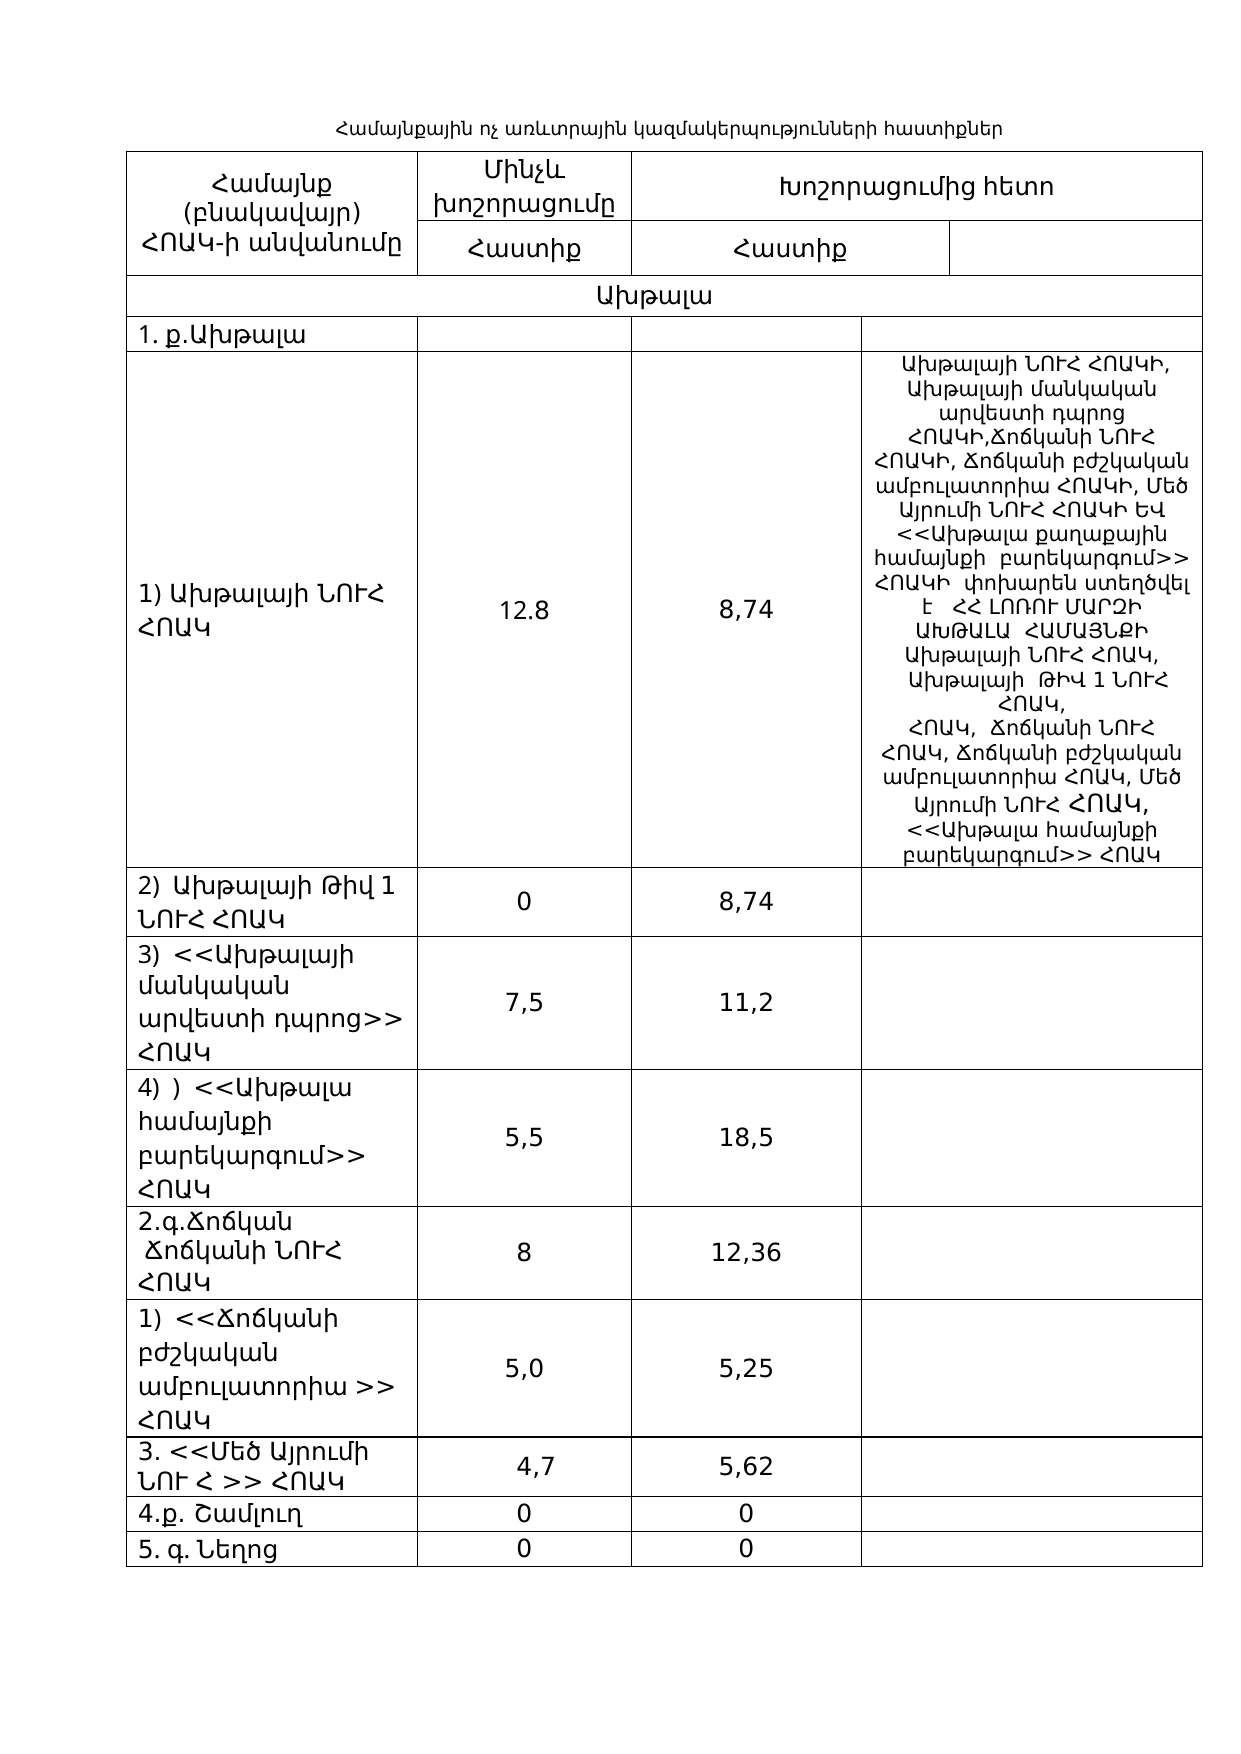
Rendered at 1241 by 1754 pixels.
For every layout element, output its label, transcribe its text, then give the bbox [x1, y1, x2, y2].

table_cell 18,5 [632, 1070, 861, 1206]
table_cell [862, 1532, 1202, 1566]
table_cell 2.գ.Ճոճկան Ճոճկանի ՆՈՒՀ ՀՈԱԿ [127, 1207, 417, 1299]
table_cell 1) Ախթալայի ՆՈՒՀ ՀՈԱԿ [127, 352, 417, 867]
table_cell Ախթալա [418, 276, 891, 316]
table_cell 8,74 [632, 868, 861, 936]
table_header Մինչև խոշորացումը [418, 152, 631, 220]
table_cell 3. <<Մեծ Այրումի ՆՈՒ Հ >> ՀՈԱԿ [127, 1438, 417, 1496]
table_cell 5,25 [632, 1300, 861, 1436]
table_cell 5,62 [632, 1438, 861, 1496]
table_cell 1. ք.Ախթալա [127, 317, 417, 351]
table_cell [862, 1070, 1202, 1206]
table_cell 0 [632, 1532, 861, 1566]
table_cell Ախթալայի ՆՈՒՀ ՀՈԱԿԻ, Ախթալայի մանկական արվեստի դպրոց ՀՈԱԿԻ,Ճոճկանի ՆՈՒՀ ՀՈԱԿԻ, Ճոճկանի բժշկական ամբուլատորիա ՀՈԱԿԻ, Մեծ Այրումի ՆՈՒՀ ՀՈԱԿԻ ԵՎ <<Ախթալա քաղաքային համայնքի բարեկարգում>> ՀՈԱԿԻ փոխարեն ստեղծվել է ՀՀ ԼՈՌՈՒ ՄԱՐԶԻ ԱԽԹԱԼԱ ՀԱՄԱՅՆՔԻ Ախթալայի ՆՈՒՀ ՀՈԱԿ, Ախթալայի ԹԻՎ 1 ՆՈՒՀ ՀՈԱԿ, ՀՈԱԿ, Ճոճկանի ՆՈՒՀ ՀՈԱԿ, Ճոճկանի բժշկական ամբուլատորիա ՀՈԱԿ, Մեծ Այրումի ՆՈՒՀ ՀՈԱԿ, <<Ախթալա համայնքի բարեկարգում>> ՀՈԱԿ [862, 352, 1202, 867]
table_cell 3) <<Ախթալայի մանկական արվեստի դպրոց>> ՀՈԱԿ [127, 937, 417, 1068]
table_cell 4,7 [418, 1438, 631, 1496]
table_cell [862, 937, 1202, 1068]
table_cell [862, 868, 1202, 936]
table_cell [127, 276, 417, 316]
table_cell 7,5 [418, 937, 631, 1068]
table_cell 0 [418, 1532, 631, 1566]
table_cell Հաստիք [418, 221, 631, 274]
table_cell [862, 1438, 1202, 1496]
table_header Համայնք (բնակավայր) ՀՈԱԿ-ի անվանումը [127, 152, 417, 274]
table_cell [418, 317, 631, 351]
table_cell 5. գ. Նեղոց [127, 1532, 417, 1566]
text Համայնքային ոչ առևտրային կազմակերպությունների հաստիքներ [177, 118, 1152, 140]
table_cell [950, 221, 1202, 274]
table_cell Հաստիք [632, 221, 949, 274]
table_cell 4) ) <<Ախթալա համայնքի բարեկարգում>> ՀՈԱԿ [127, 1070, 417, 1206]
table_cell 12.8 [418, 352, 631, 867]
table_cell 5,5 [418, 1070, 631, 1206]
table_cell [862, 1497, 1202, 1531]
table_cell 0 [418, 868, 631, 936]
table_cell 8 [418, 1207, 631, 1299]
table_cell 4.ք. Շամլուղ [127, 1497, 417, 1531]
table_cell 1) <<Ճոճկանի բժշկական ամբուլատորիա >> ՀՈԱԿ [127, 1300, 417, 1436]
table_cell [862, 1207, 1202, 1299]
table_cell 8,74 [632, 352, 861, 867]
table_cell 12,36 [632, 1207, 861, 1299]
table_cell 11,2 [632, 937, 861, 1068]
table_cell [632, 317, 861, 351]
table_cell 0 [418, 1497, 631, 1531]
table_cell 5,0 [418, 1300, 631, 1436]
table_cell [862, 1300, 1202, 1436]
table_cell 0 [632, 1497, 861, 1531]
table_cell 2) Ախթալայի Թիվ 1 ՆՈՒՀ ՀՈԱԿ [127, 868, 417, 936]
table_cell [891, 276, 1202, 316]
table_cell [862, 317, 1202, 351]
table_header Խոշորացումից հետո [632, 152, 1202, 220]
